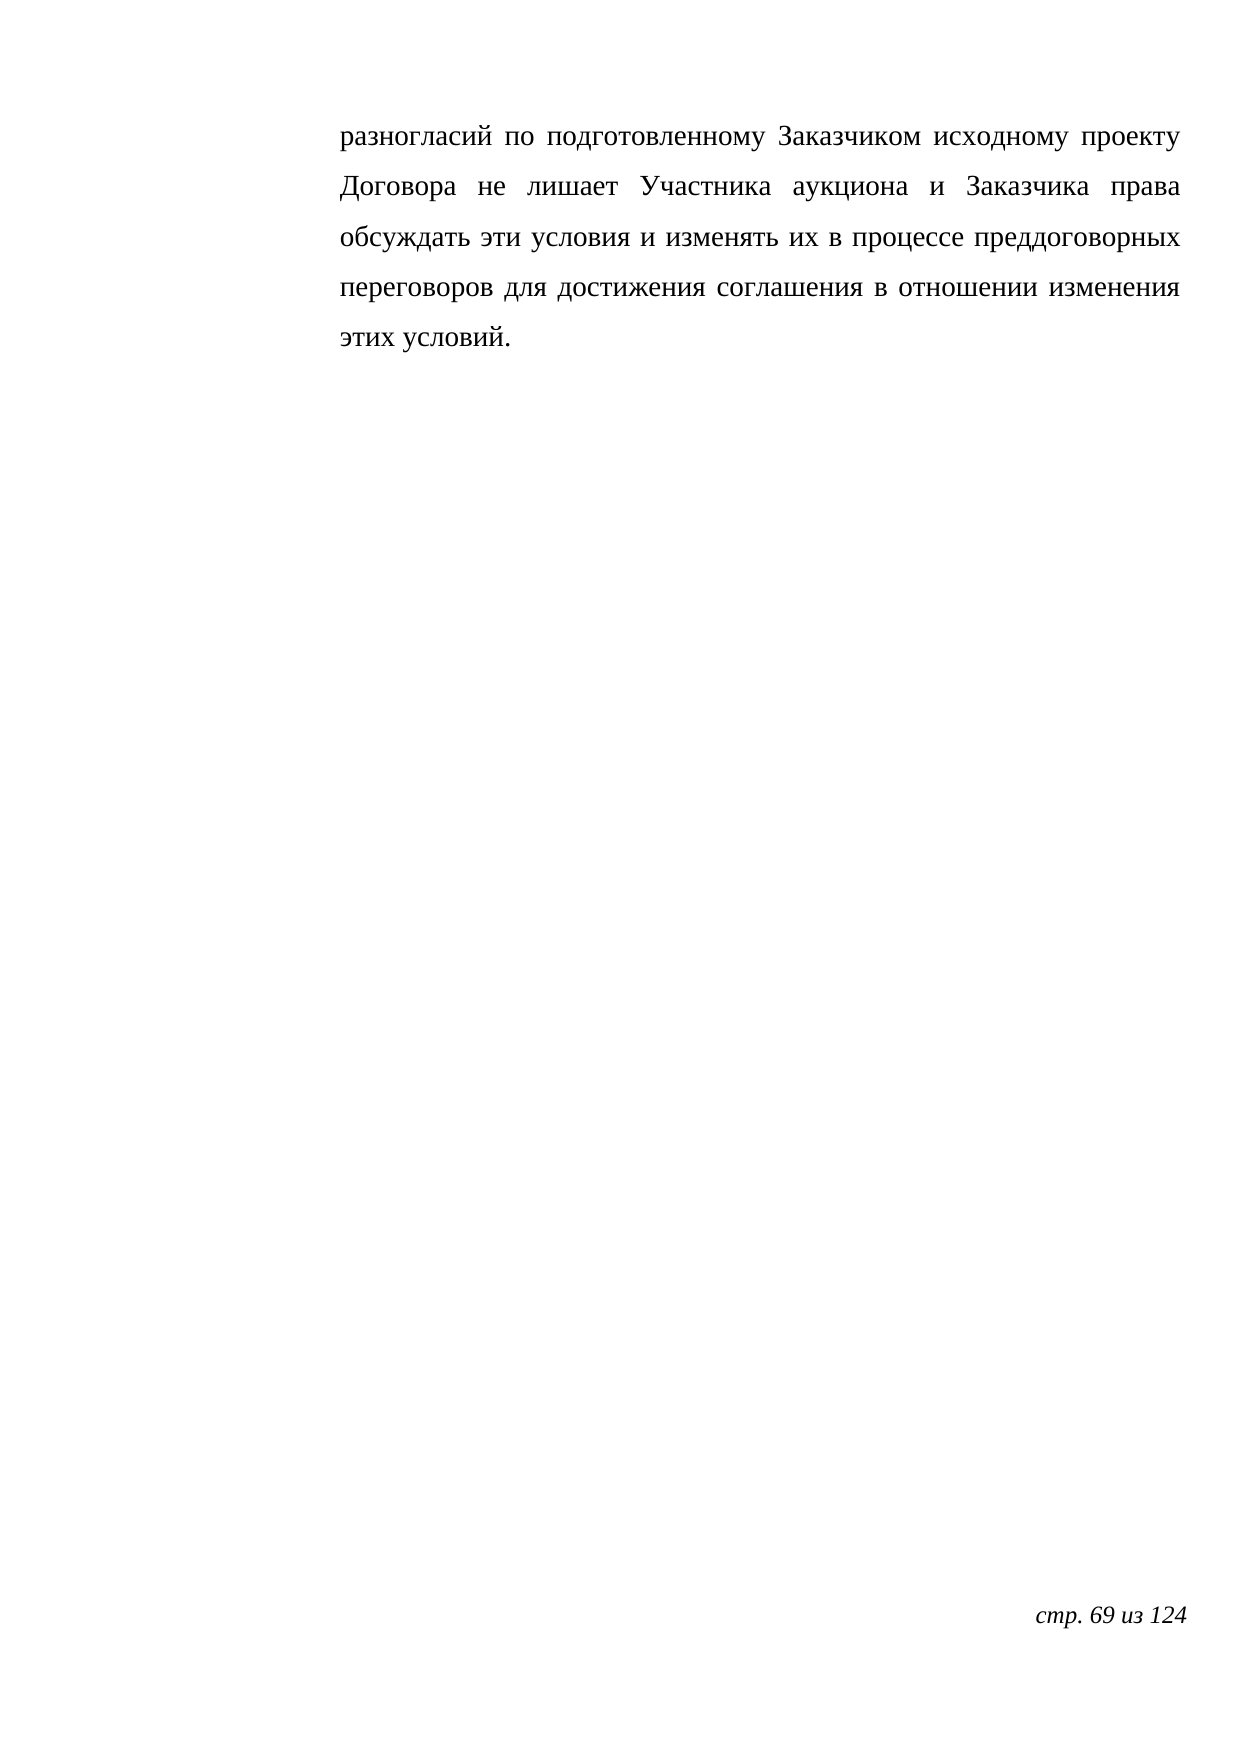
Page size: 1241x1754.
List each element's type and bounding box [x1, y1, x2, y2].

text [339, 118, 1181, 353]
